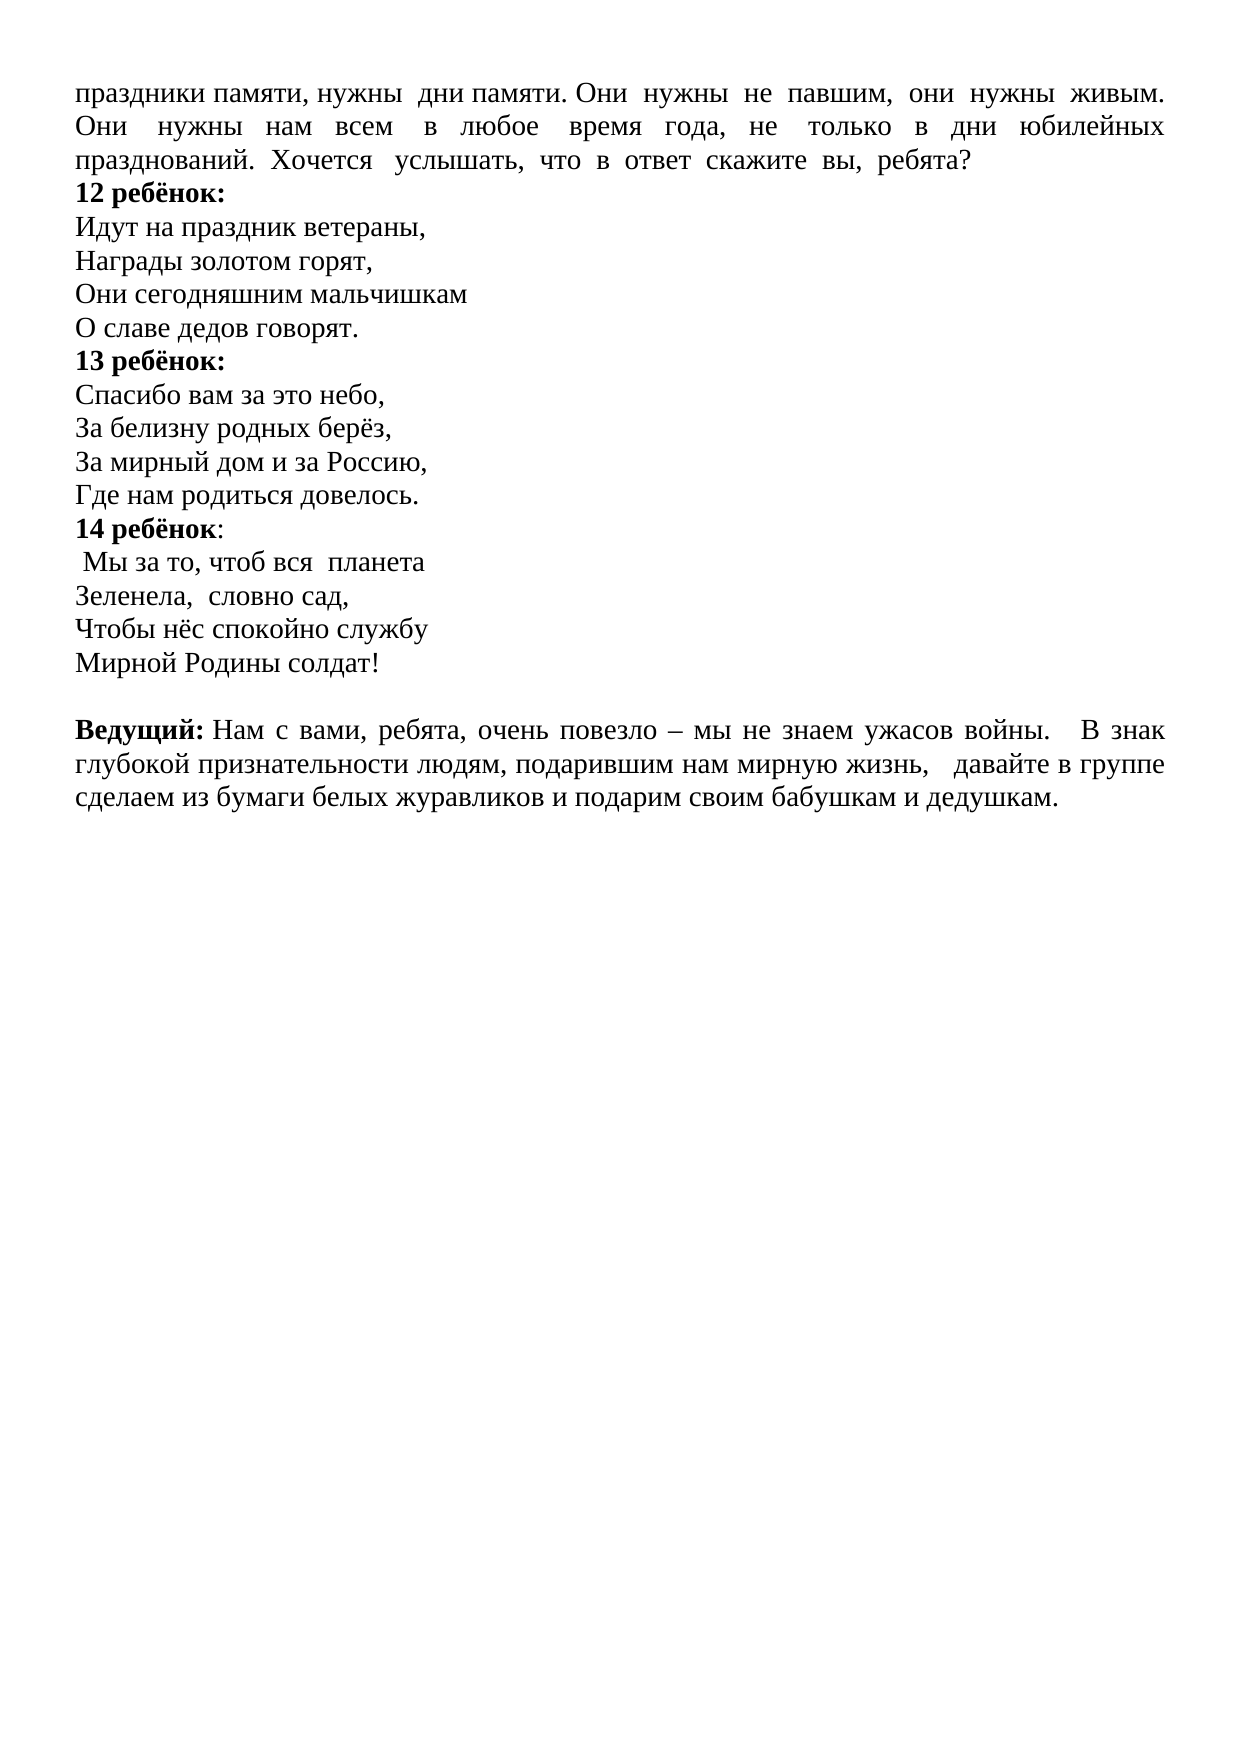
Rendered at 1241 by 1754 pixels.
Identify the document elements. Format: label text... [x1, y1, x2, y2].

text Ведущий: Нам с вами, ребята, очень повезло – мы не знаем ужасов войны. В знак глубокой признательности людям, подарившим нам мирную жизнь, давайте в группе сделаем из бумаги белых журавликов и подарим своим бабушкам и дедушкам. [75, 712, 1165, 813]
text Где нам родиться довелось. [75, 477, 1165, 511]
text Идут на праздник ветераны, [75, 209, 1165, 243]
text За белизну родных берёз, [75, 410, 1165, 444]
text 12 ребёнок: [75, 176, 1165, 209]
text О славе дедов говорят. [75, 310, 1165, 343]
text Награды золотом горят, [75, 243, 1165, 276]
text 14 ребёнок: [75, 511, 1165, 544]
text Чтобы нёс спокойно службу [75, 612, 1165, 645]
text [75, 75, 1165, 176]
text Мирной Родины солдат! [75, 645, 1165, 679]
text Они сегодняшним мальчишкам [75, 276, 1165, 310]
text За мирный дом и за Россию, [75, 444, 1165, 477]
text Спасибо вам за это небо, [75, 377, 1165, 410]
text Мы за то, чтоб вся планета [75, 544, 1165, 578]
text 13 ребёнок: [75, 343, 1165, 377]
text Зеленела, словно сад, [75, 578, 1165, 612]
